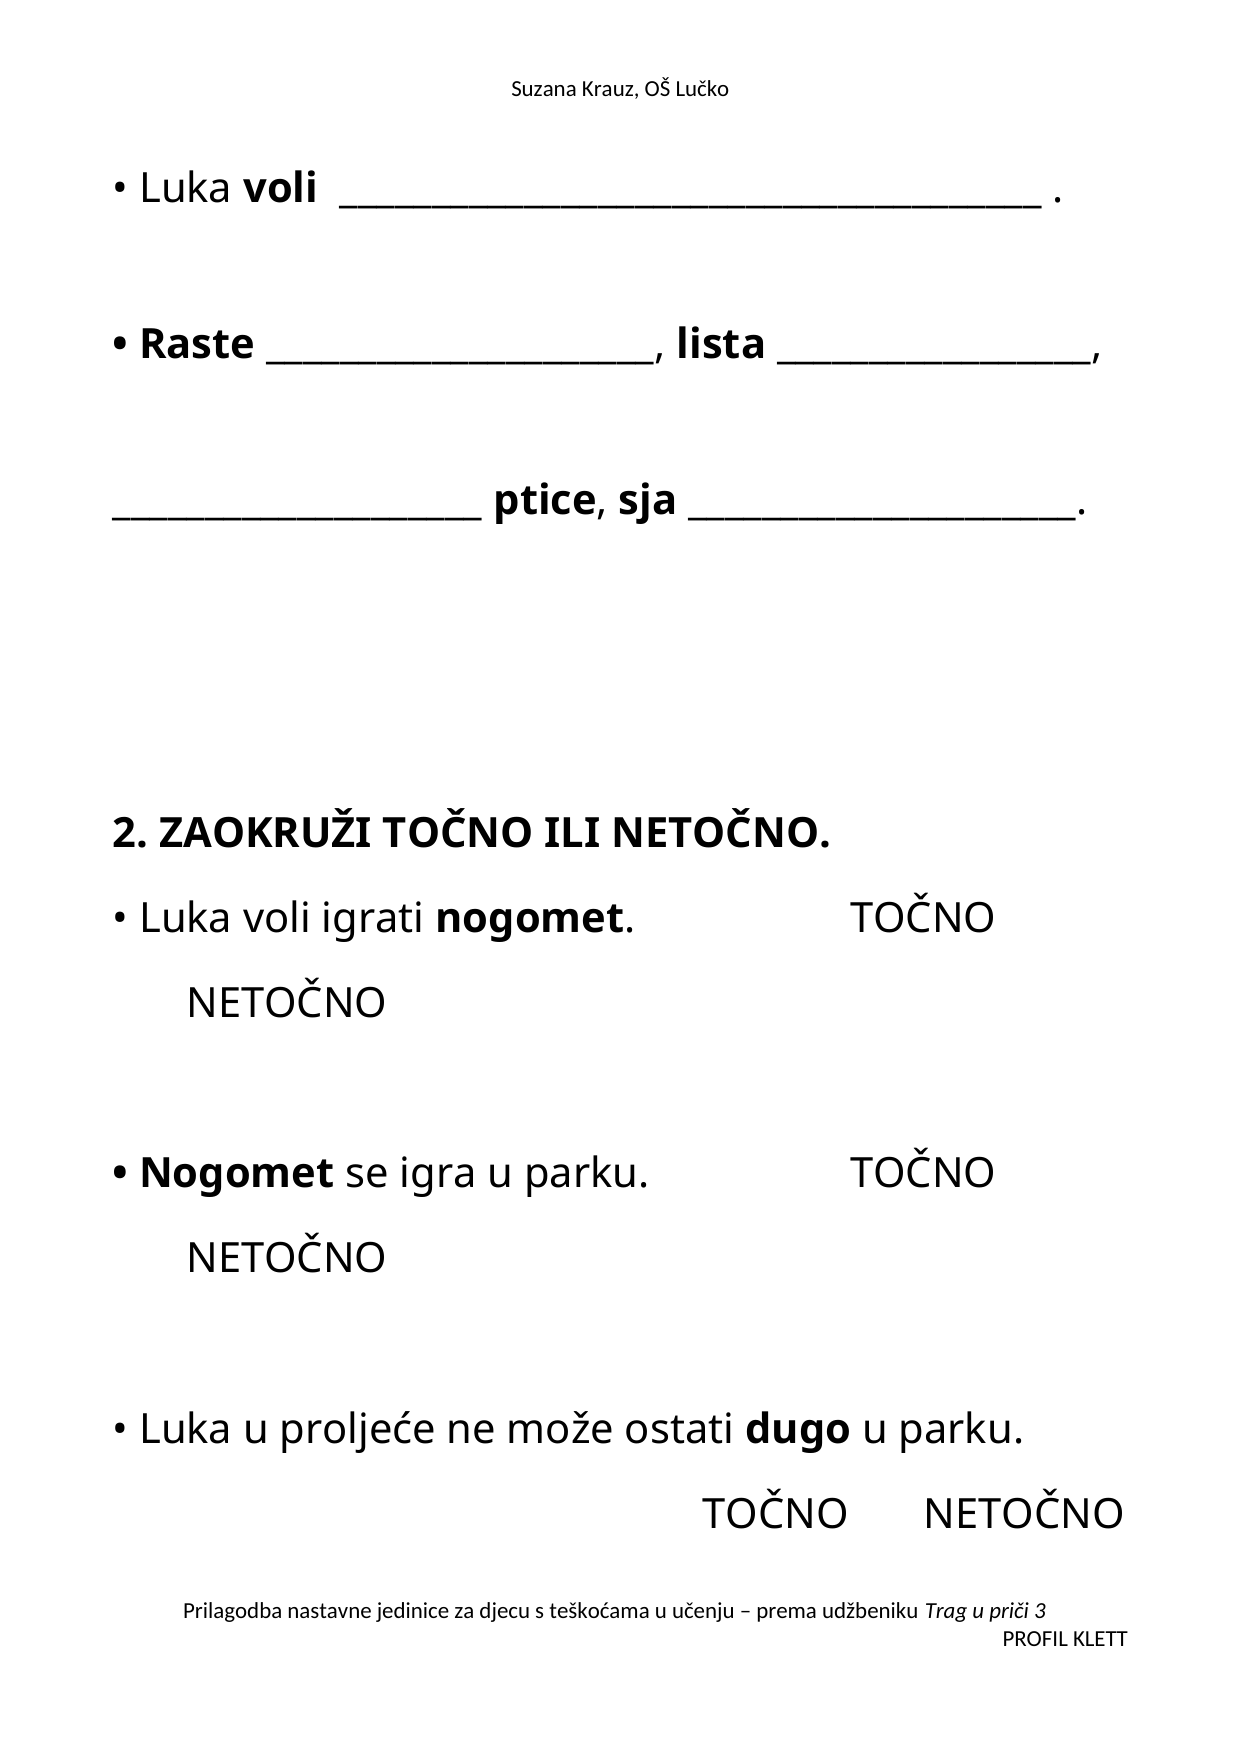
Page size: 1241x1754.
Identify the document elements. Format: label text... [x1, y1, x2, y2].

text • Nogomet se igra u parku. TOČNO NETOČNO [112, 1143, 1128, 1285]
text 2. ZAOKRUŽI TOČNO ILI NETOČNO. [112, 803, 1128, 859]
text TOČNO NETOČNO [112, 1483, 1128, 1540]
text ____________________ ptice, sja _____________________. [112, 469, 1128, 526]
text • Luka voli ______________________________________ . [112, 158, 1128, 214]
text • Luka u proljeće ne može ostati dugo u parku. [112, 1398, 1128, 1455]
text • Luka voli igrati nogomet. TOČNO NETOČNO [112, 888, 1128, 1030]
text • Raste _____________________, lista _________________, [112, 314, 1128, 370]
